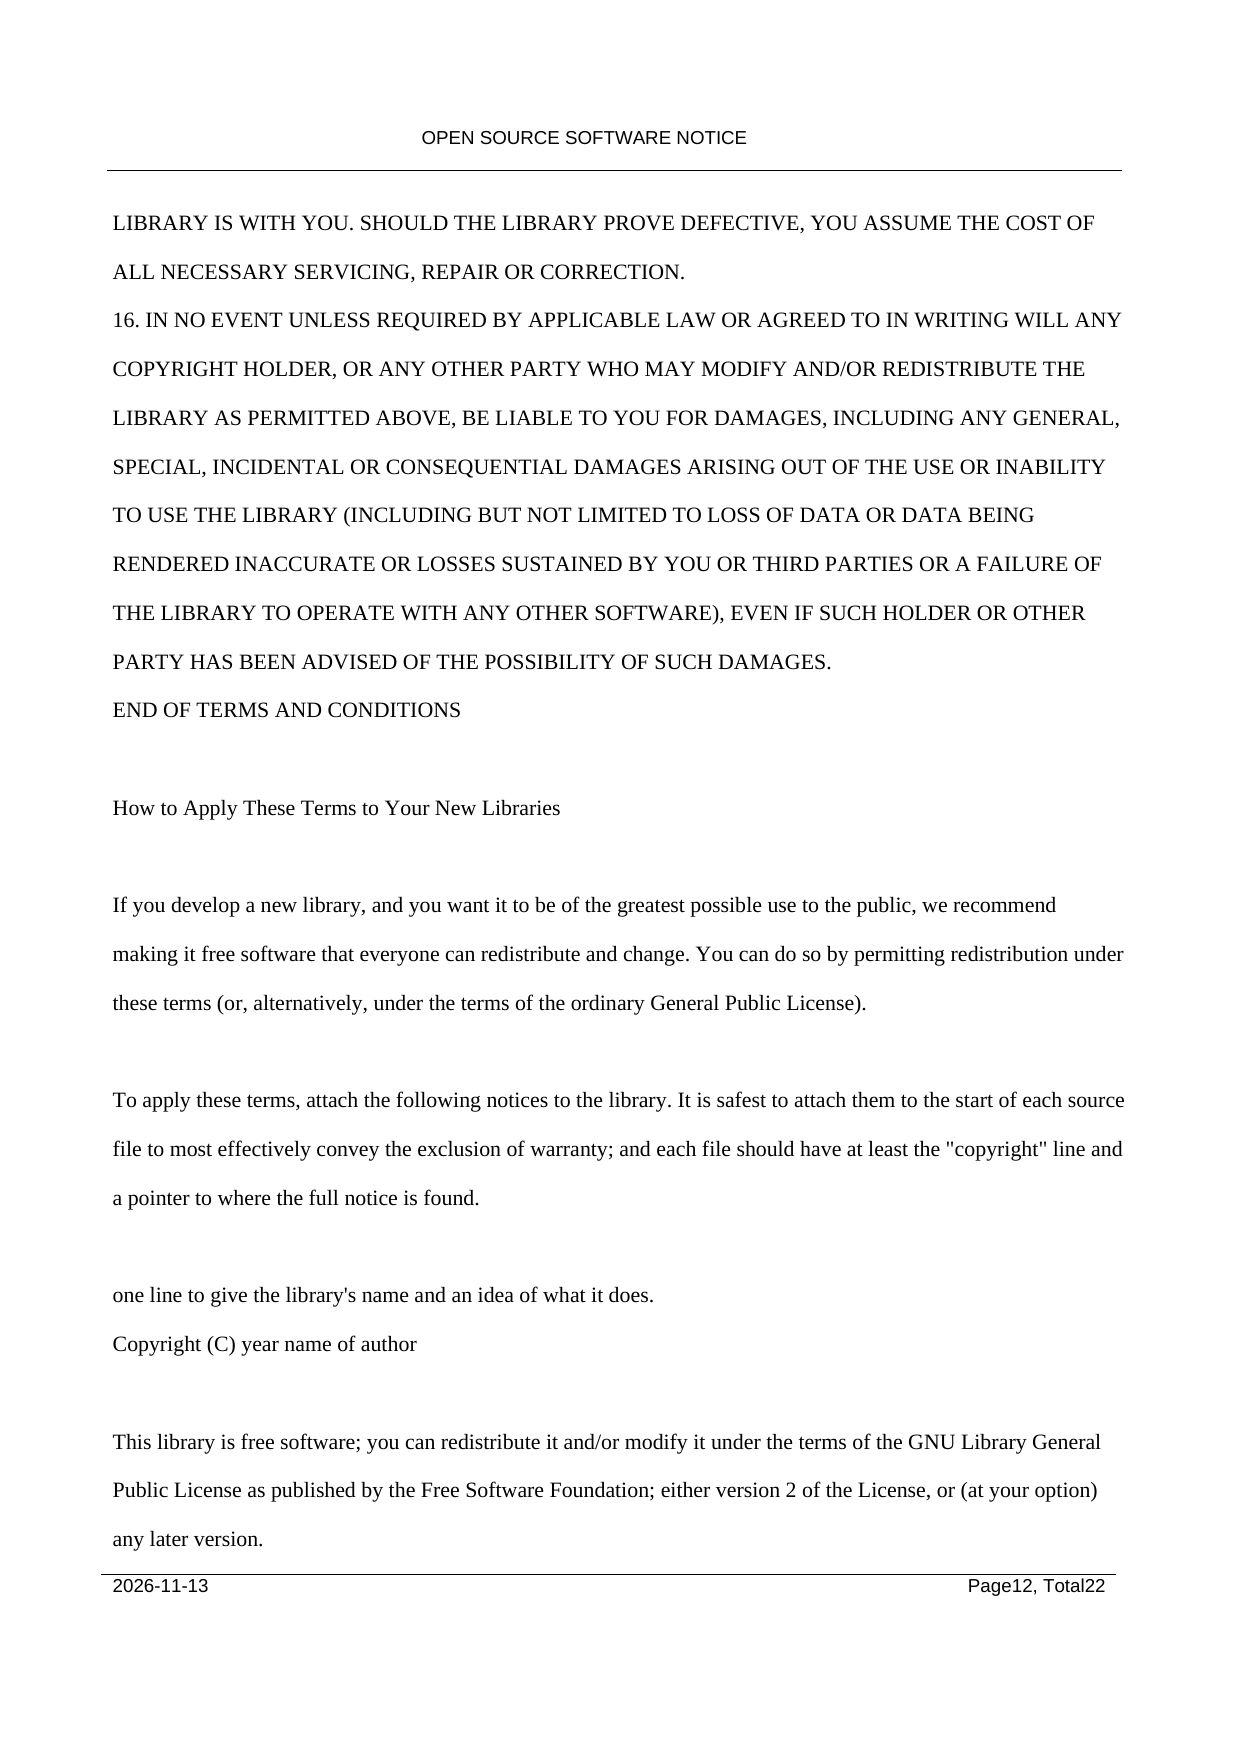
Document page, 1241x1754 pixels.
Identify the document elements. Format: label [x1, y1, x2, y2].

text [112, 206, 1128, 1555]
